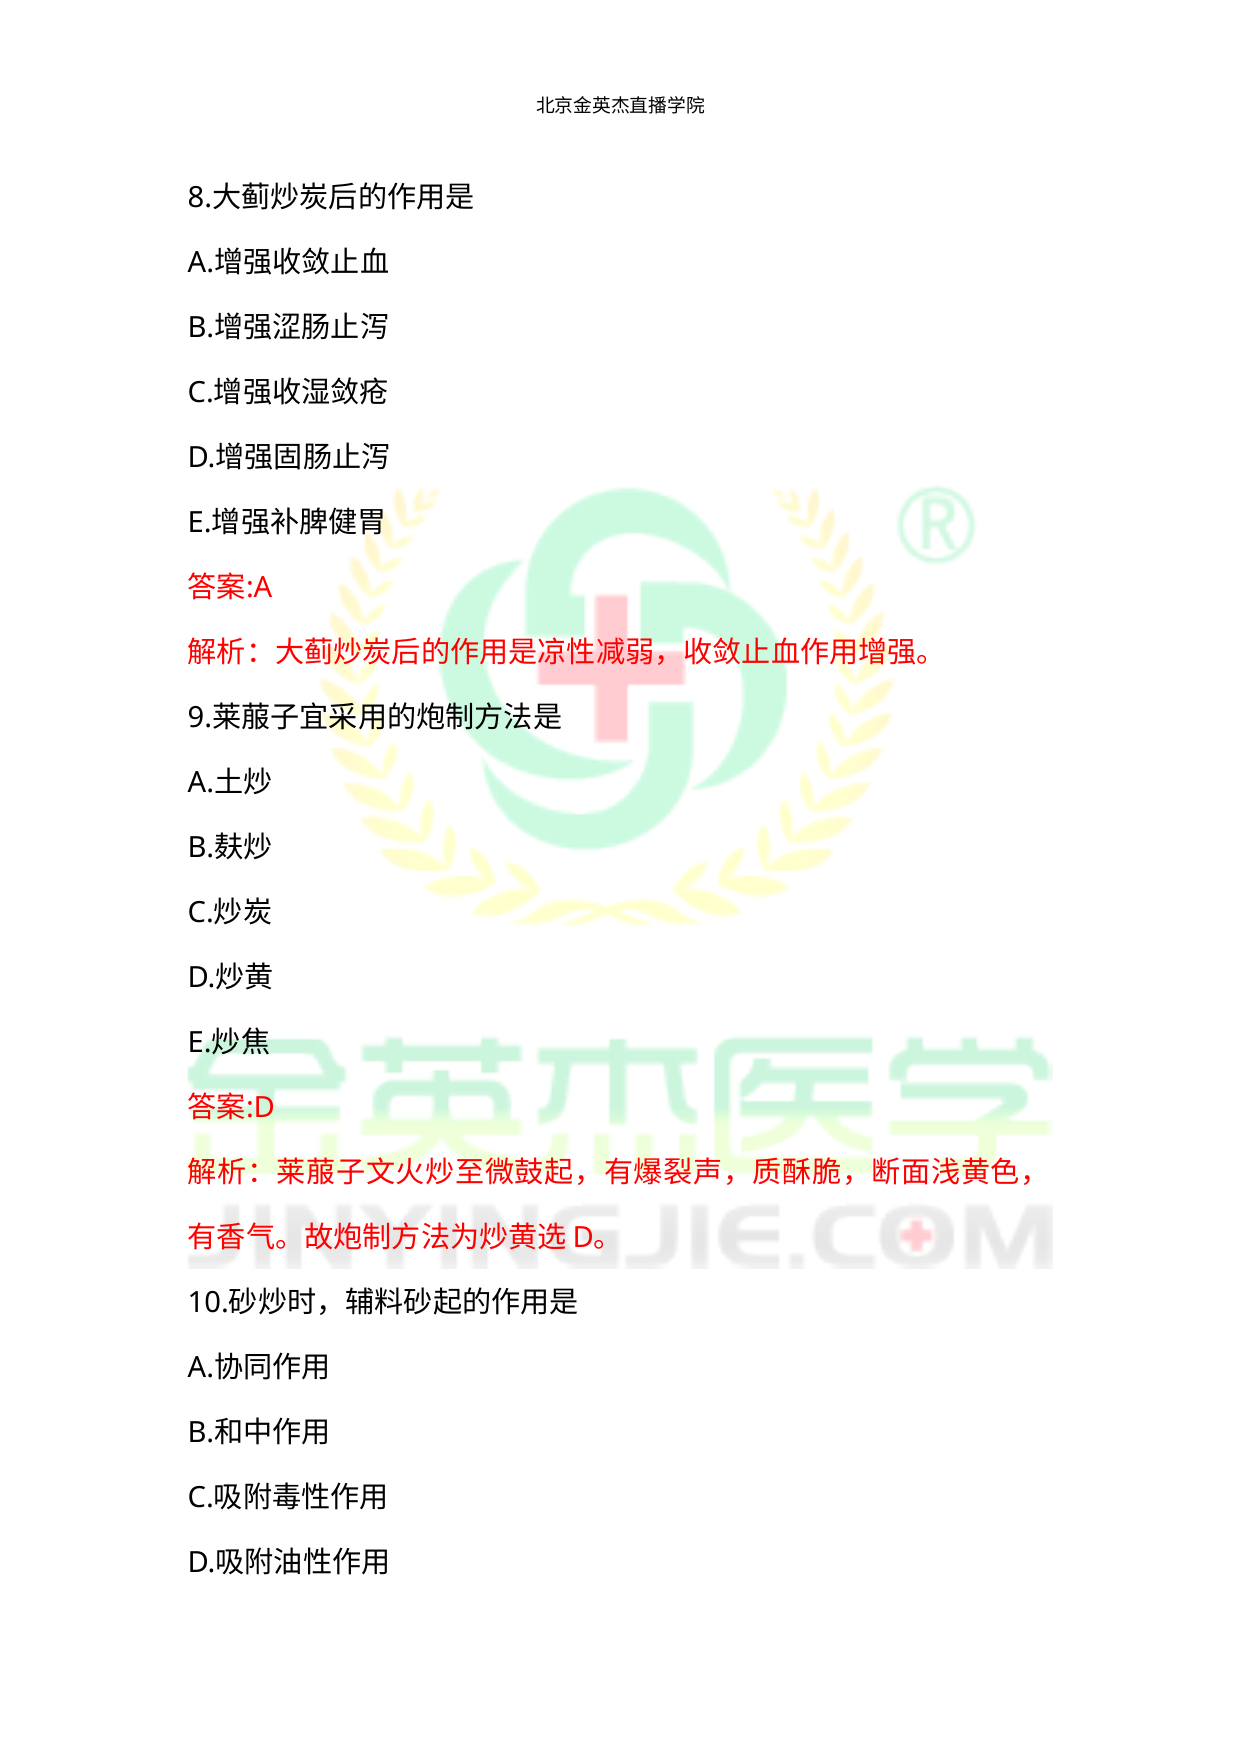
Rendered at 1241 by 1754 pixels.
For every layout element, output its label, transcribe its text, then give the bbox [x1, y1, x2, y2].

text C.吸附毒性作用 [187, 1462, 1053, 1527]
text D.增强固肠止泻 [187, 422, 1053, 487]
text A.协同作用 [187, 1332, 1053, 1397]
text D.吸附油性作用 [187, 1527, 1053, 1592]
text 10.砂炒时，辅料砂起的作用是 [187, 1267, 1053, 1332]
text 解析：莱菔子文火炒至微鼓起，有爆裂声，质酥脆，断面浅黄色，有香气。故炮制方法为炒黄选D。 [187, 1137, 1053, 1267]
text D.炒黄 [187, 942, 1053, 1007]
text A.土炒 [187, 747, 1053, 812]
text A.增强收敛止血 [187, 227, 1053, 292]
text 9.莱菔子宜采用的炮制方法是 [187, 682, 1053, 747]
text C.增强收湿敛疮 [187, 357, 1053, 422]
text B.麸炒 [187, 812, 1053, 877]
text 答案:A [187, 552, 1053, 617]
text E.增强补脾健胃 [187, 487, 1053, 552]
text E.炒焦 [187, 1007, 1053, 1072]
text B.和中作用 [187, 1397, 1053, 1462]
text 答案:D [187, 1072, 1053, 1137]
text 8.大蓟炒炭后的作用是 [187, 162, 1053, 227]
text 解析：大蓟炒炭后的作用是凉性减弱，收敛止血作用增强。 [187, 617, 1053, 682]
text B.增强涩肠止泻 [187, 292, 1053, 357]
text C.炒炭 [187, 877, 1053, 942]
